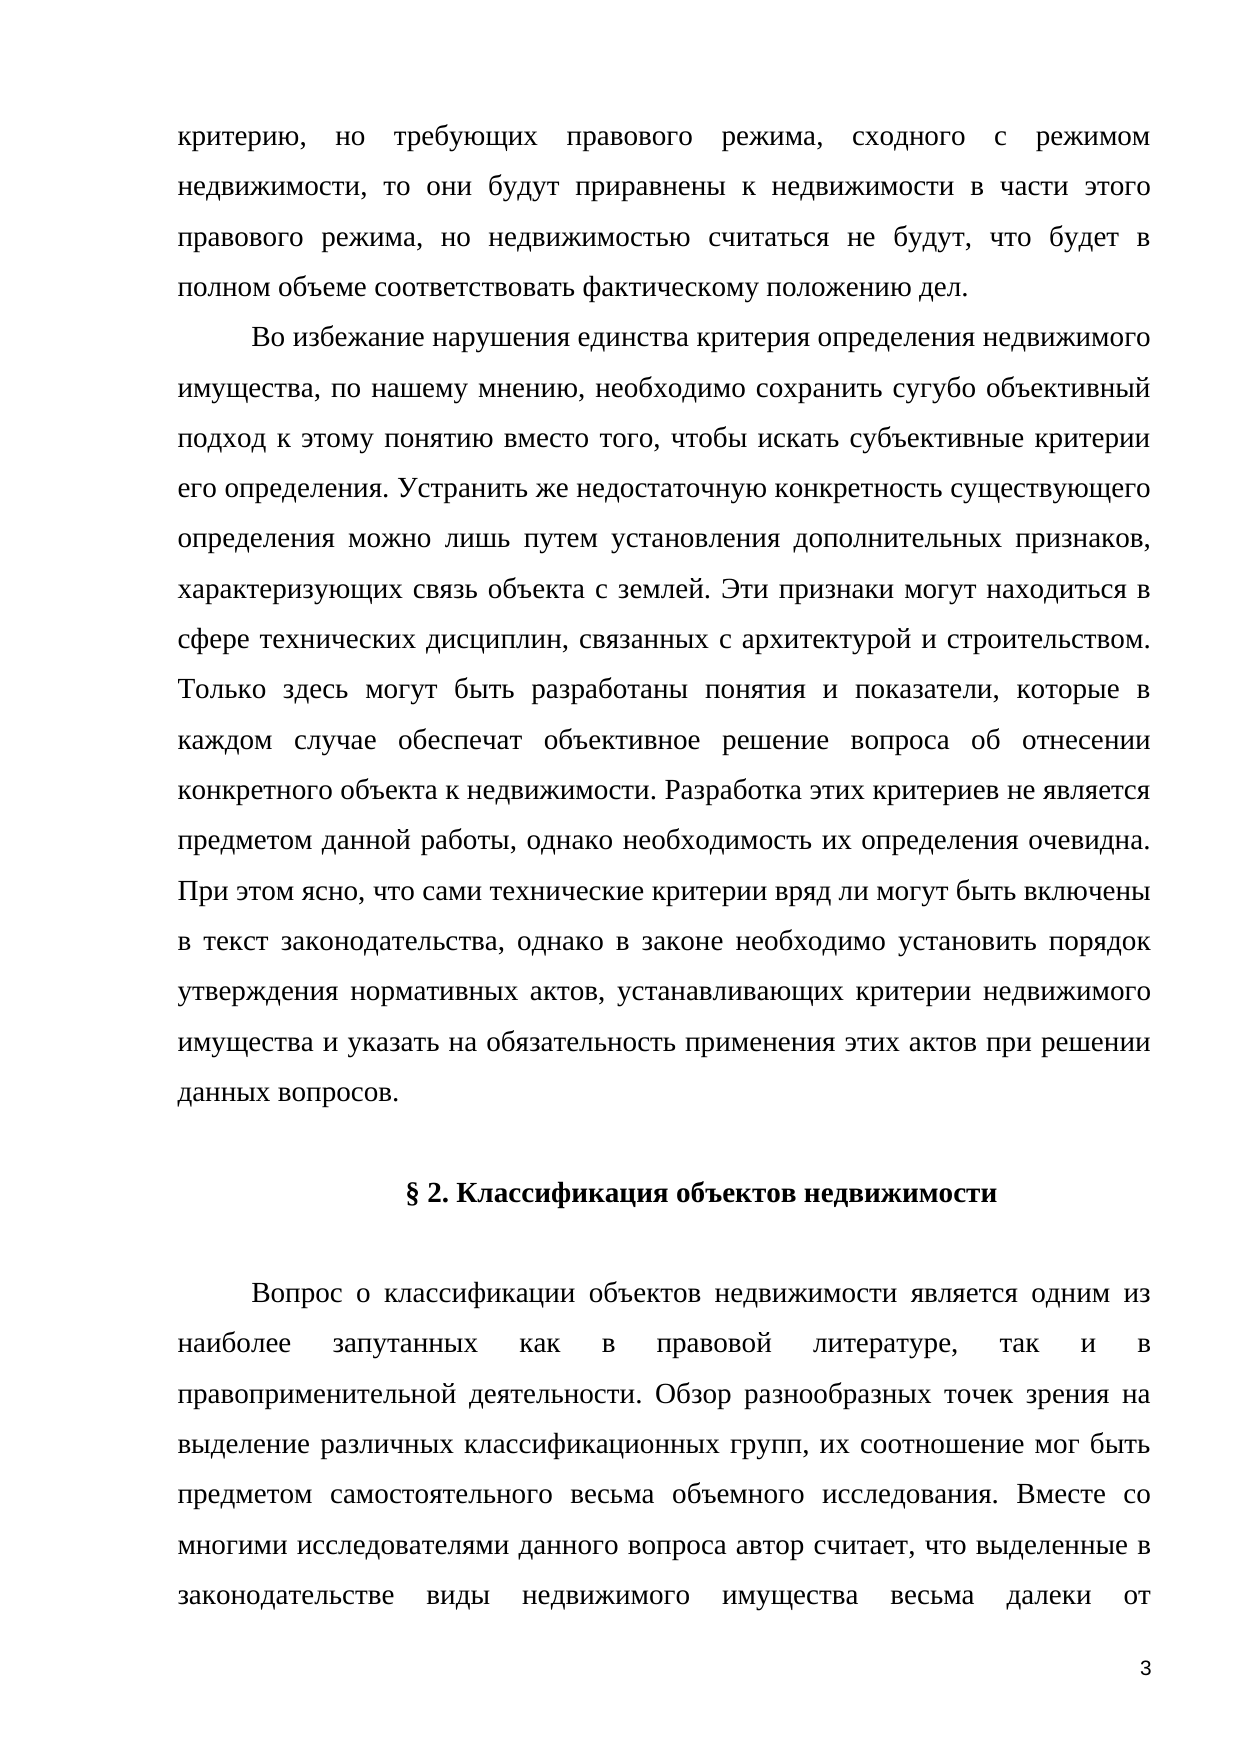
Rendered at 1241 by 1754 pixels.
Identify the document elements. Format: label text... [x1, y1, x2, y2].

text Во избежание нарушения единства критерия определения недвижимого имущества, по нашему мнению, необходимо сохранить сугубо объективный подход к этому понятию вместо того, чтобы искать субъективные критерии его определения. Устранить же недостаточную конкретность существующего определения можно лишь путем установления дополнительных признаков, характеризующих связь объекта с землей. Эти признаки могут находиться в сфере технических дисциплин, связанных с архитектурой и строительством. Только здесь могут быть разработаны понятия и показатели, которые в каждом случае обеспечат объективное решение вопроса об отнесении конкретного объекта к недвижимости. Разработка этих критериев не является предметом данной работы, однако необходимость их определения очевидна. При этом ясно, что сами технические критерии вряд ли могут быть включены в текст законодательства, однако в законе необходимо установить порядок утверждения нормативных актов, устанавливающих критерии недвижимого имущества и указать на обязательность применения этих актов при решении данных вопросов. [177, 319, 1152, 1108]
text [177, 1275, 1152, 1611]
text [177, 118, 1152, 303]
subtitle § 2. Классификация объектов недвижимости [177, 1175, 1152, 1208]
